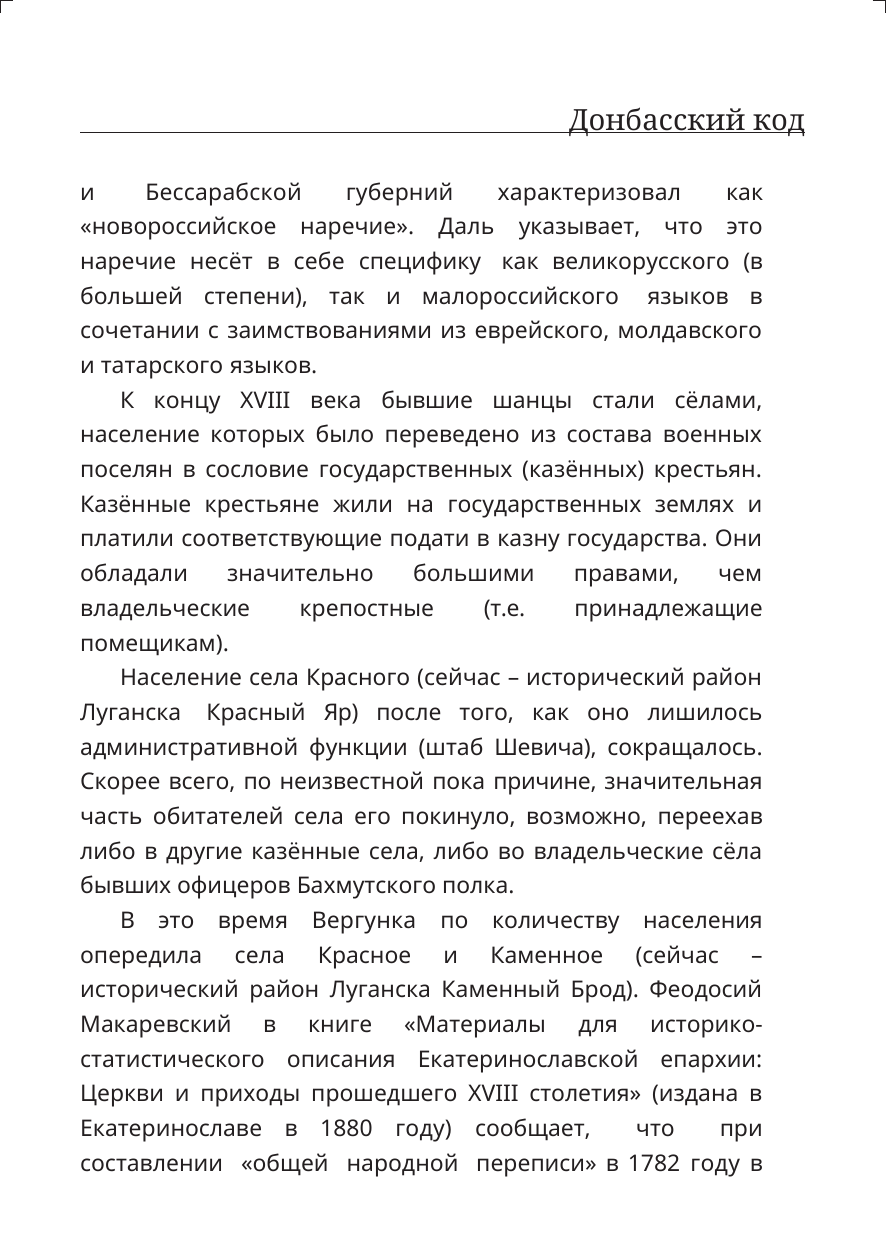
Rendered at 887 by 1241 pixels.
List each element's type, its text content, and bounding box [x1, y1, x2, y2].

text К концу XVIII века бывшие шанцы стали сёлами, население которых было переведено из состава военных поселян в сословие государственных (казённых) крестьян. Казённые крестьяне жили на государственных землях и платили соответствующие подати в казну государства. Они обладали значительно большими правами, чем владельческие крепостные (т.е. принадлежащие помещикам). [80, 384, 763, 658]
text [80, 904, 763, 1178]
subtitle Донбасский код [80, 99, 820, 138]
text Население села Красного (сейчас – исторический район Луганска Красный Яр) после того, как оно лишилось административной функции (штаб Шевича), сокращалось. Скорее всего, по неизвестной пока причине, значительная часть обитателей села его покинуло, возможно, переехав либо в другие казённые села, либо во владельческие сёла бывших офицеров Бахмутского полка. [80, 661, 763, 901]
text и Бессарабской губерний характеризовал как «новороссийское наречие». Даль указывает, что это наречие несёт в себе специфику как великорусского (в большей степени), так и малороссийского языков в сочетании с заимствованиями из еврейского, молдавского и татарского языков. [80, 176, 763, 380]
